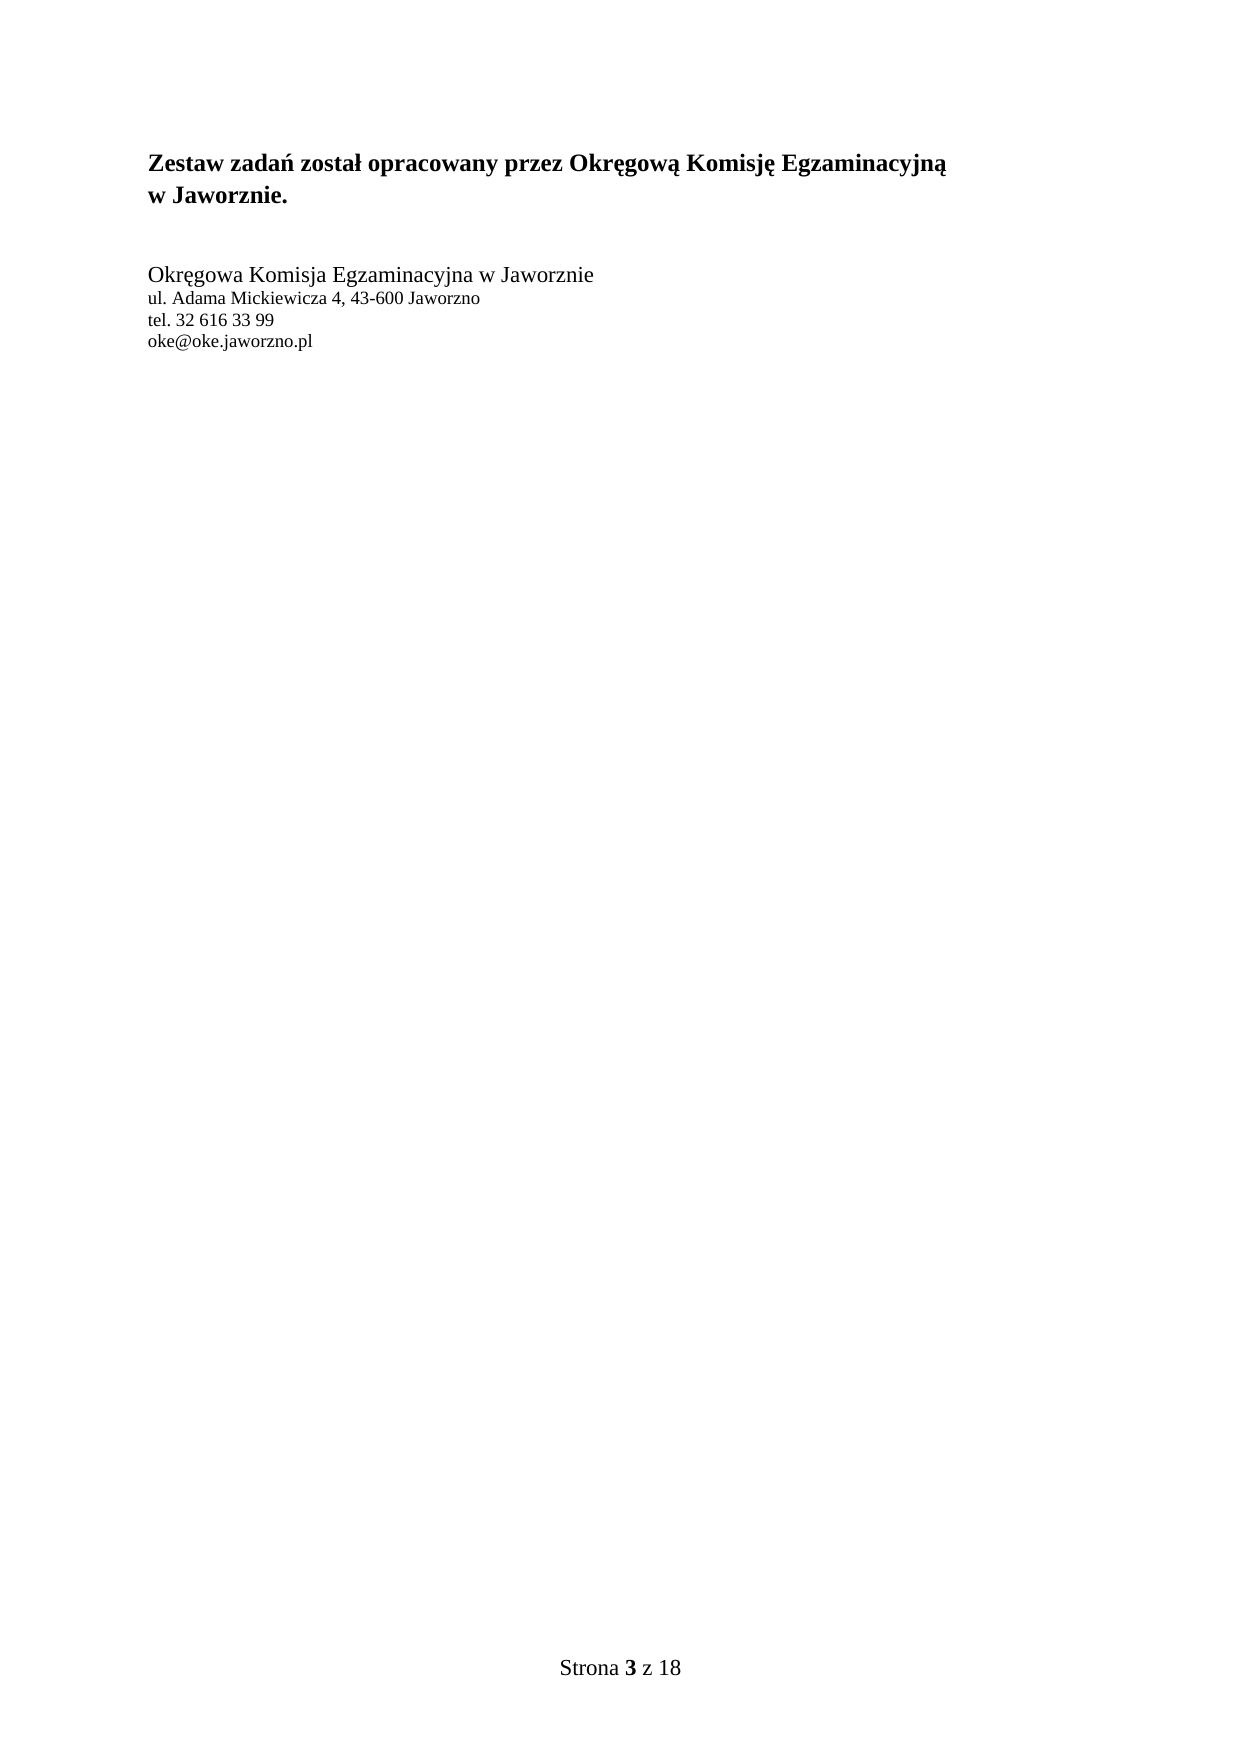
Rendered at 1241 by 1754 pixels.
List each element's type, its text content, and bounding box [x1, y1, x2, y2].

text ul. Adama Mickiewicza 4, 43-600 Jaworzno [148, 287, 1093, 309]
text tel. 32 616 33 99 [148, 309, 1093, 330]
text oke@oke.jaworzno.pl [148, 330, 1093, 352]
text Okręgowa Komisja Egzaminacyjna w Jaworznie [148, 261, 1093, 287]
text Zestaw zadań został opracowany przez Okręgową Komisję Egzaminacyjną w Jaworznie. [148, 148, 1093, 209]
